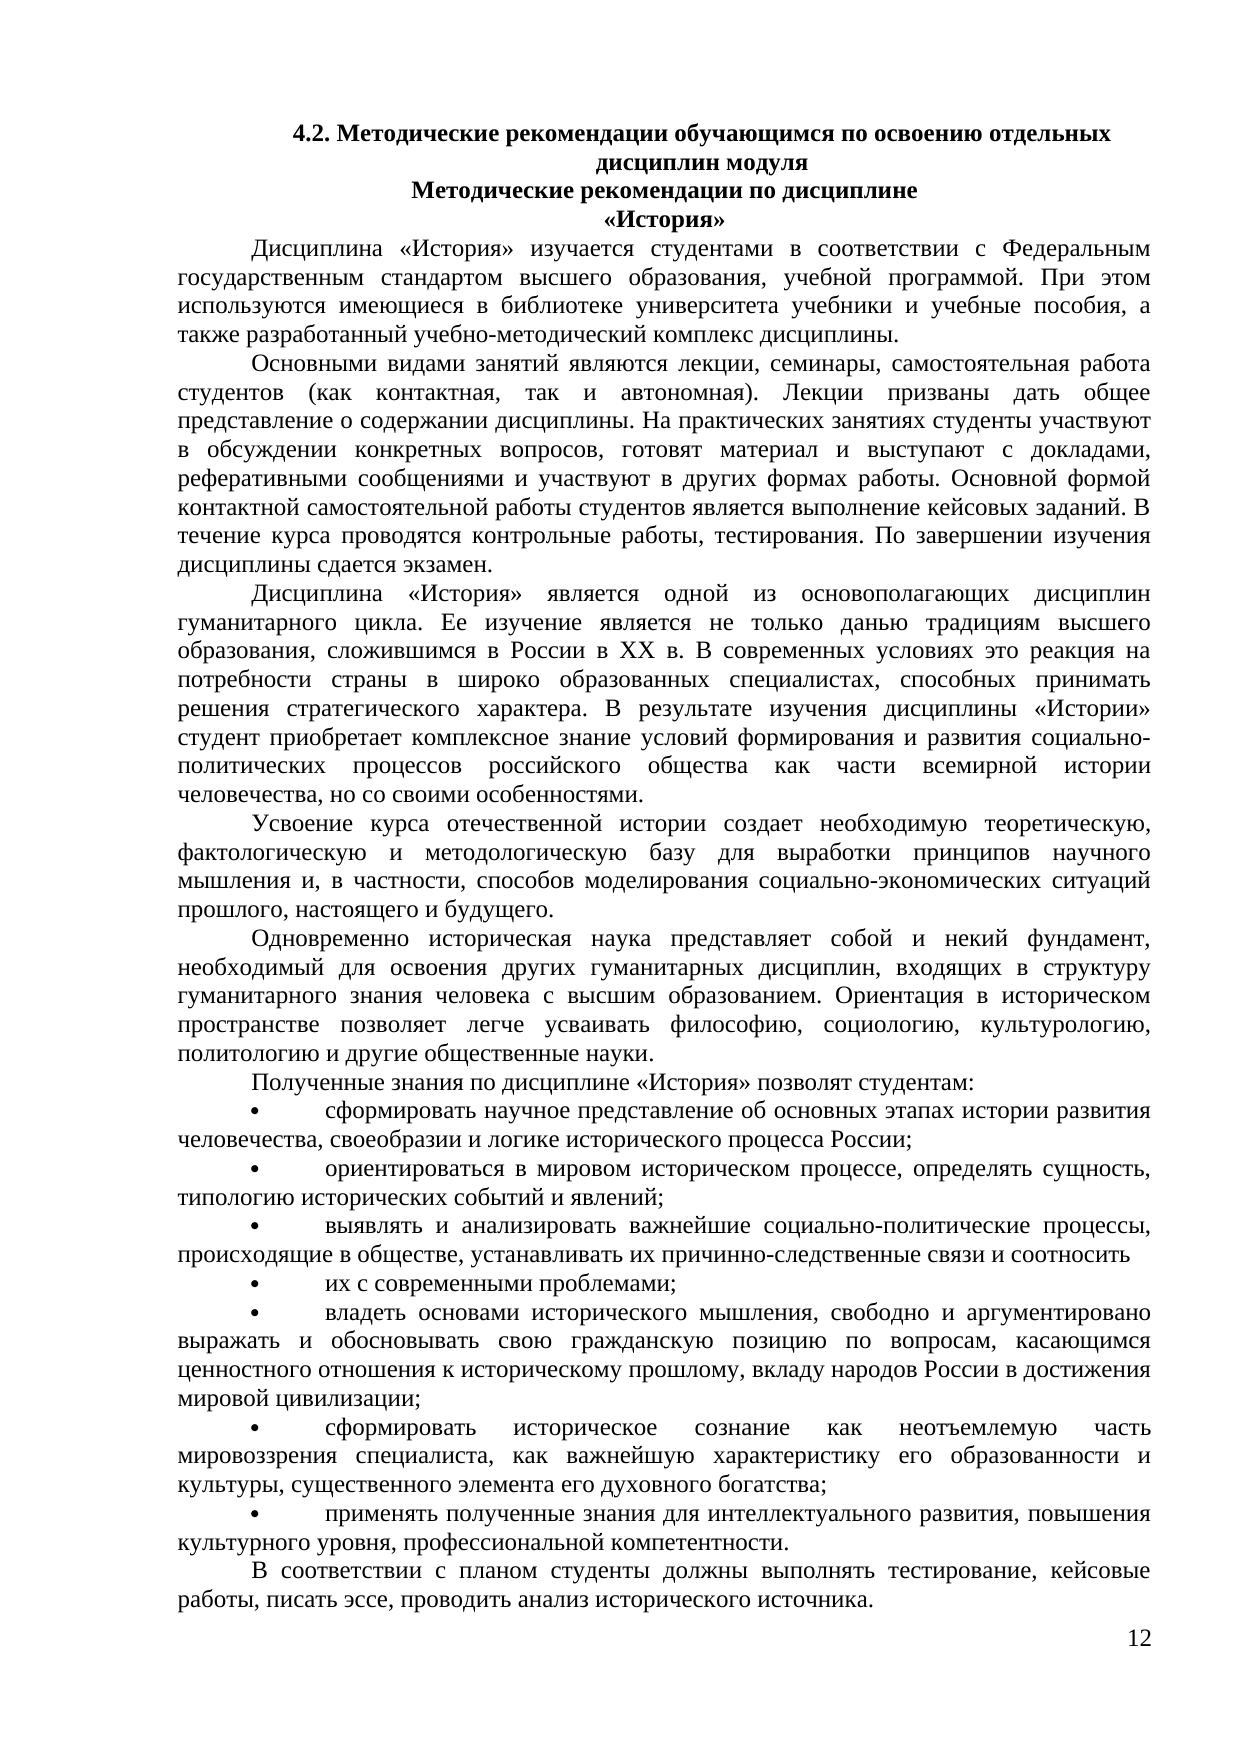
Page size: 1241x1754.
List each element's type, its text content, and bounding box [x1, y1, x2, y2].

list сформировать научное представление об основных этапах истории развития человечества, своеобразии и логике исторического процесса России; [177, 1096, 1152, 1153]
text 4.2. Методические рекомендации обучающимся по освоению отдельных дисциплин модуля [252, 118, 1152, 176]
text Дисциплина «История» является одной из основополагающих дисциплин гуманитарного цикла. Ее изучение является не только данью традициям высшего образования, сложившимся в России в ХХ в. В современных условиях это реакция на потребности страны в широко образованных специалистах, способных принимать решения стратегического характера. В результате изучения дисциплины «Истории» студент приобретает комплексное знание условий формирования и развития социально-политических процессов российского общества как части всемирной истории человечества, но со своими особенностями. [177, 578, 1152, 808]
list владеть основами исторического мышления, свободно и аргументировано выражать и обосновывать свою гражданскую позицию по вопросам, касающимся ценностного отношения к историческому прошлому, вкладу народов России в достижения мировой цивилизации; [177, 1297, 1152, 1412]
text Полученные знания по дисциплине «История» позволят студентам: [177, 1067, 1152, 1096]
text Одновременно историческая наука представляет собой и некий фундамент, необходимый для освоения других гуманитарных дисциплин, входящих в структуру гуманитарного знания человека с высшим образованием. Ориентация в историческом пространстве позволяет легче усваивать философию, социологию, культурологию, политологию и другие общественные науки. [177, 923, 1152, 1067]
list сформировать историческое сознание как неотъемлемую часть мировоззрения специалиста, как важнейшую характеристику его образованности и культуры, существенного элемента его духовного богатства; [177, 1412, 1152, 1498]
text Дисциплина «История» изучается студентами в соответствии с Федеральным государственным стандартом высшего образования, учебной программой. При этом используются имеющиеся в библиотеке университета учебники и учебные пособия, а также разработанный учебно-методический комплекс дисциплины. [177, 233, 1152, 348]
list применять полученные знания для интеллектуального развития, повышения культурного уровня, профессиональной компетентности. [177, 1498, 1152, 1556]
text «История» [177, 204, 1152, 233]
list ориентироваться в мировом историческом процессе, определять сущность, типологию исторических событий и явлений; [177, 1153, 1152, 1211]
text Усвоение курса отечественной истории создает необходимую теоретическую, фактологическую и методологическую базу для выработки принципов научного мышления и, в частности, способов моделирования социально-экономических ситуаций прошлого, настоящего и будущего. [177, 808, 1152, 923]
text Основными видами занятий являются лекции, семинары, самостоятельная работа студентов (как контактная, так и автономная). Лекции призваны дать общее представление о содержании дисциплины. На практических занятиях студенты участвуют в обсуждении конкретных вопросов, готовят материал и выступают с докладами, реферативными сообщениями и участвуют в других формах работы. Основной формой контактной самостоятельной работы студентов является выполнение кейсовых заданий. В течение курса проводятся контрольные работы, тестирования. По завершении изучения дисциплины сдается экзамен. [177, 348, 1152, 578]
list выявлять и анализировать важнейшие социально-политические процессы, происходящие в обществе, устанавливать их причинно-следственные связи и соотносить [177, 1211, 1152, 1268]
text В соответствии с планом студенты должны выполнять тестирование, кейсовые работы, писать эссе, проводить анализ исторического источника. [177, 1556, 1152, 1613]
list их с современными проблемами; [177, 1268, 1152, 1297]
text Методические рекомендации по дисциплине [177, 176, 1152, 204]
